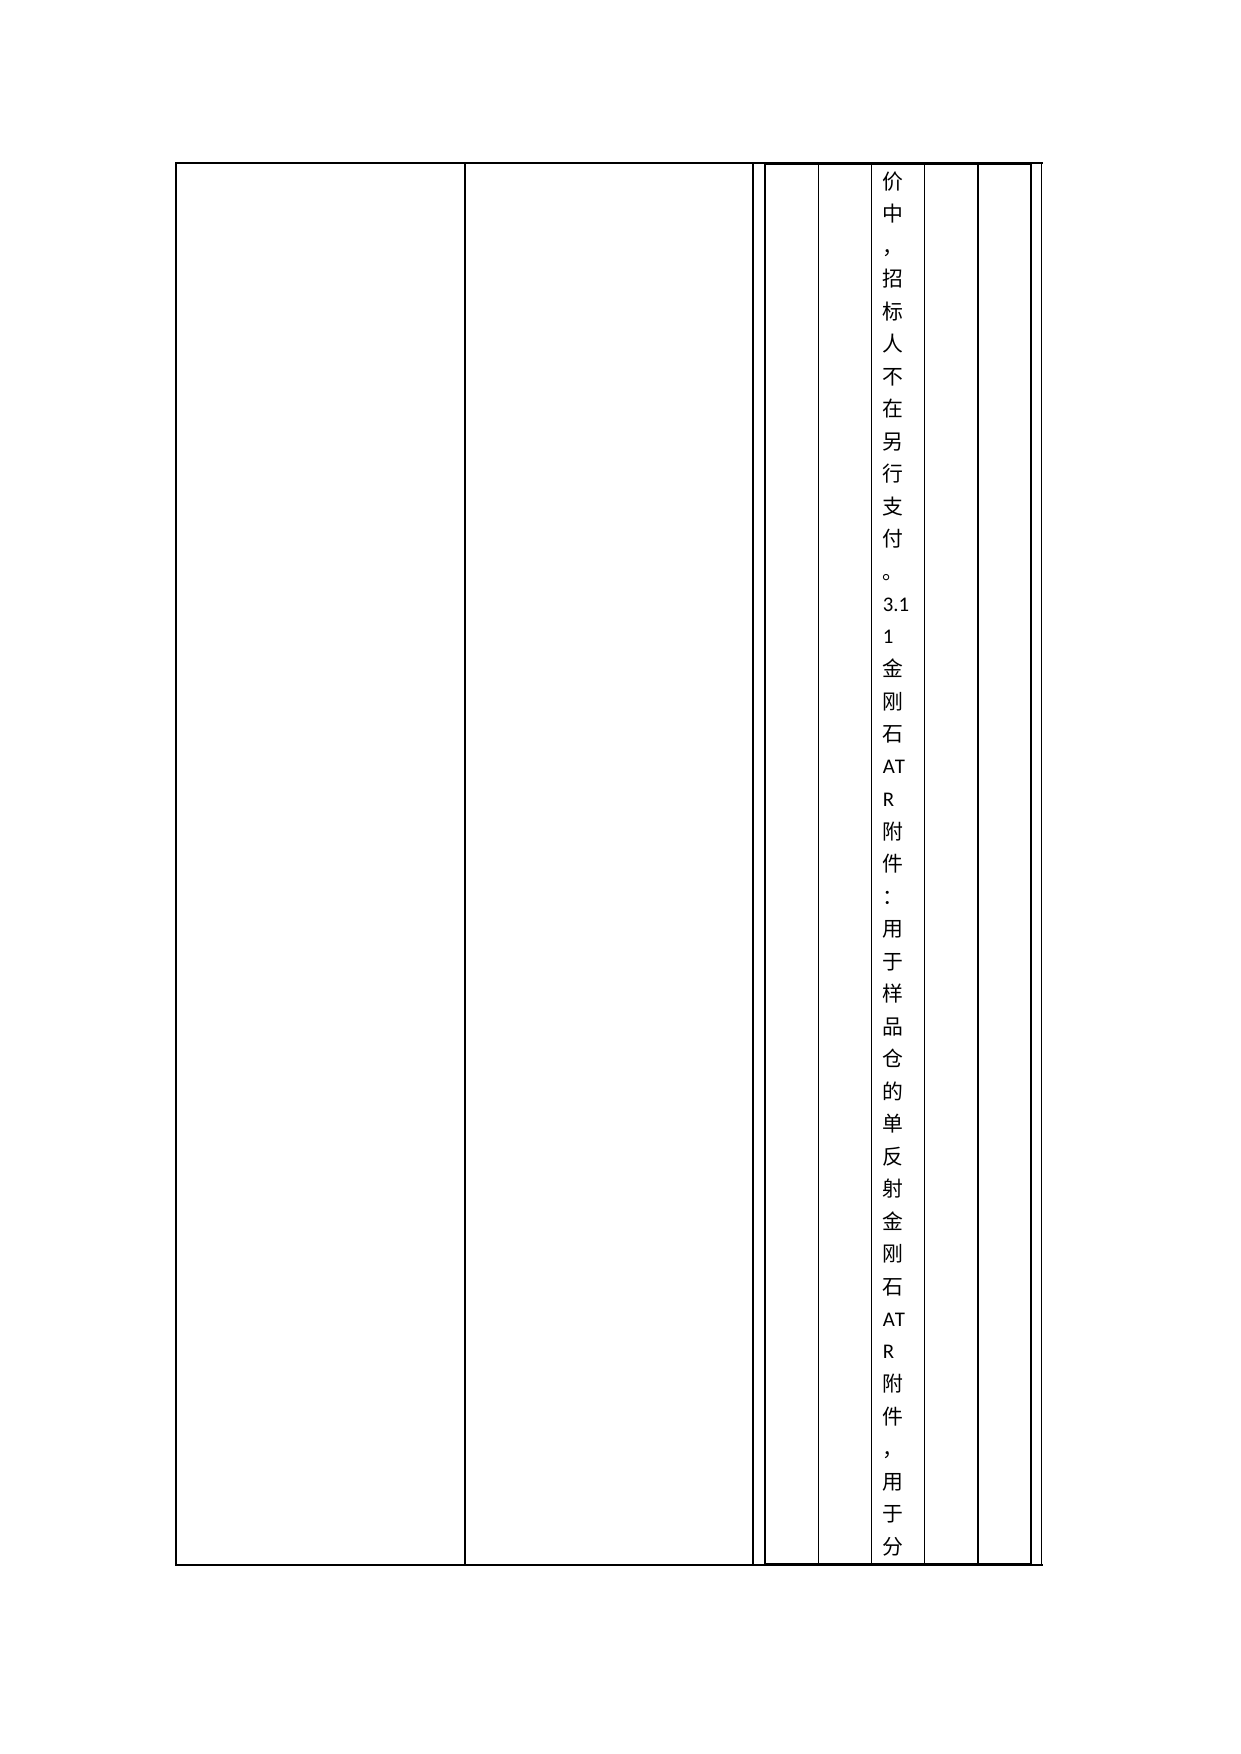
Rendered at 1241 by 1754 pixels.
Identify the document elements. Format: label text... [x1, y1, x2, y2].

table_cell 1 [466, 164, 752, 1564]
table_cell [819, 165, 871, 1563]
table_cell [177, 164, 464, 1564]
table_cell [872, 165, 924, 1563]
table_cell [979, 165, 1030, 1563]
table_cell [1032, 164, 1041, 1564]
table_cell [925, 165, 977, 1563]
table_cell [766, 165, 818, 1563]
table_cell [754, 164, 764, 1564]
